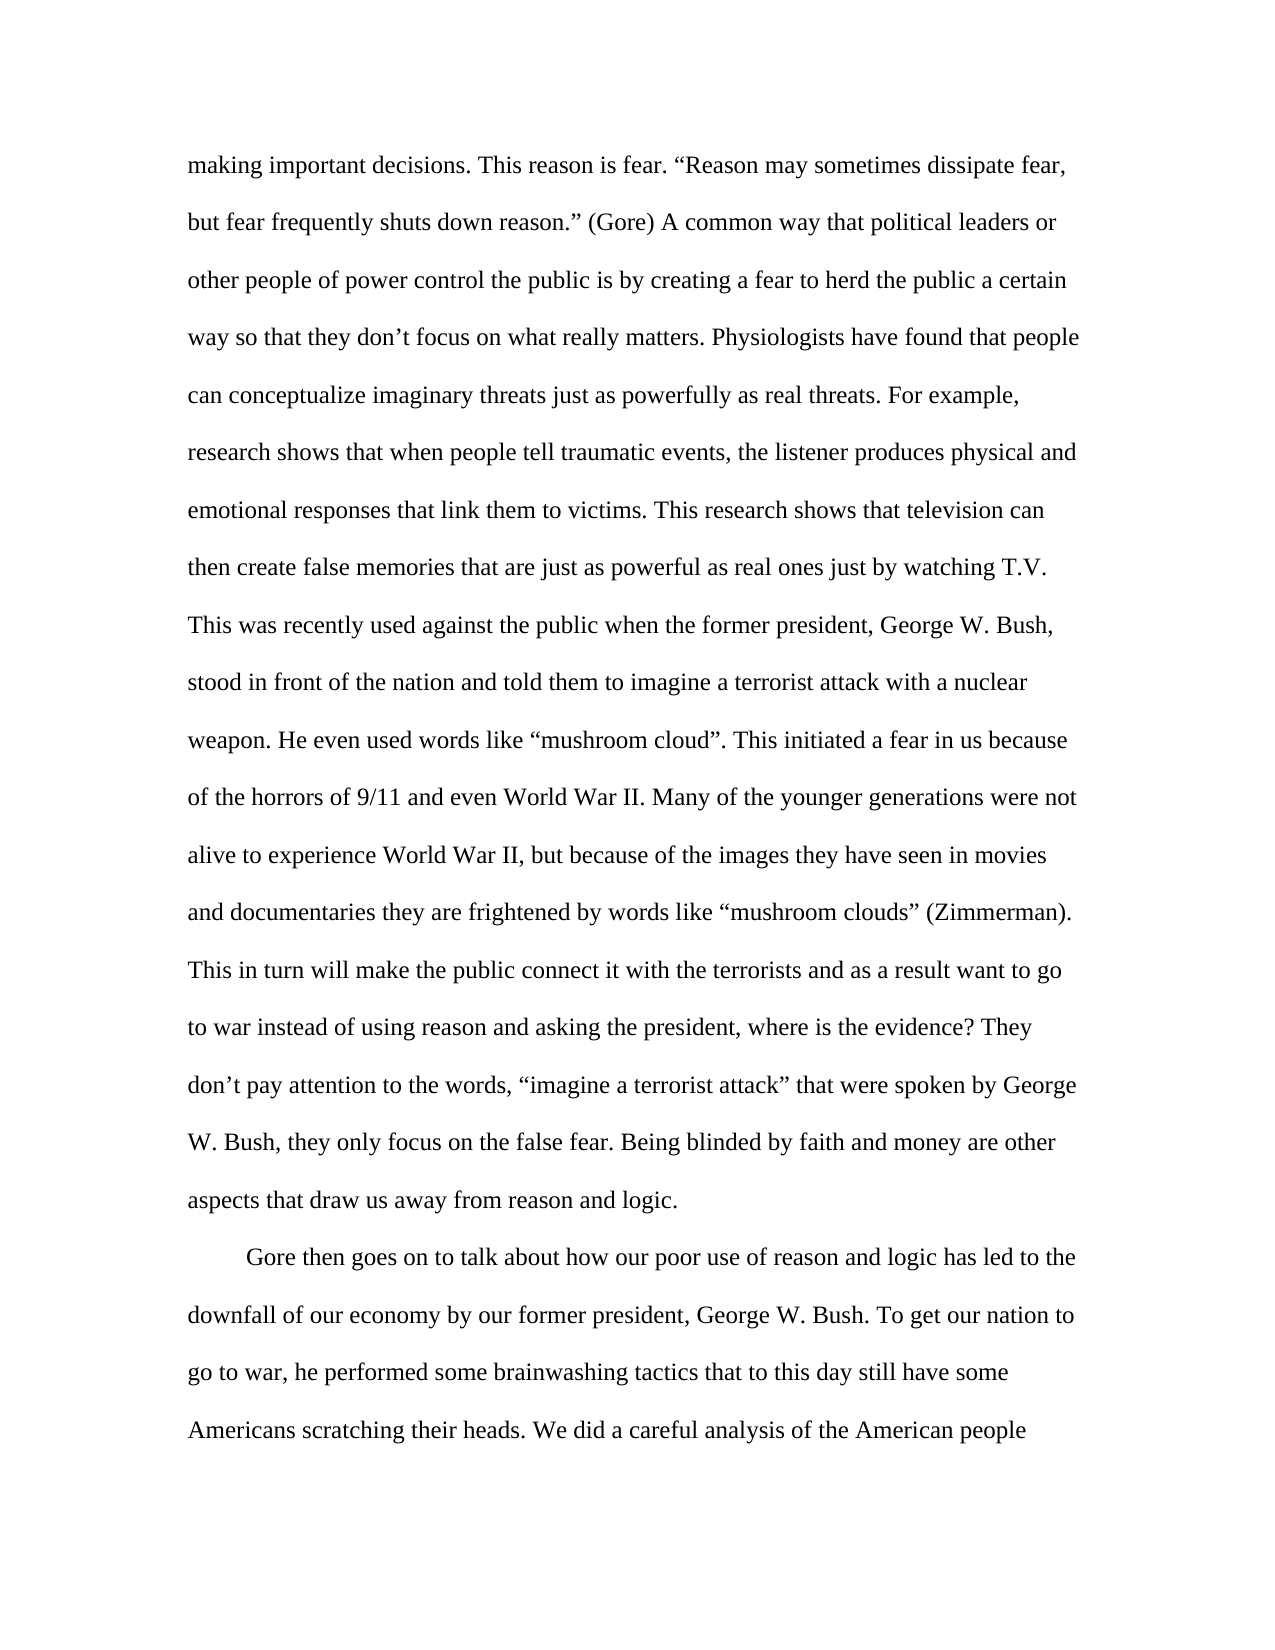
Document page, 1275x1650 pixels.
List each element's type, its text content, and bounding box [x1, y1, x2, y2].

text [187, 1242, 1087, 1444]
